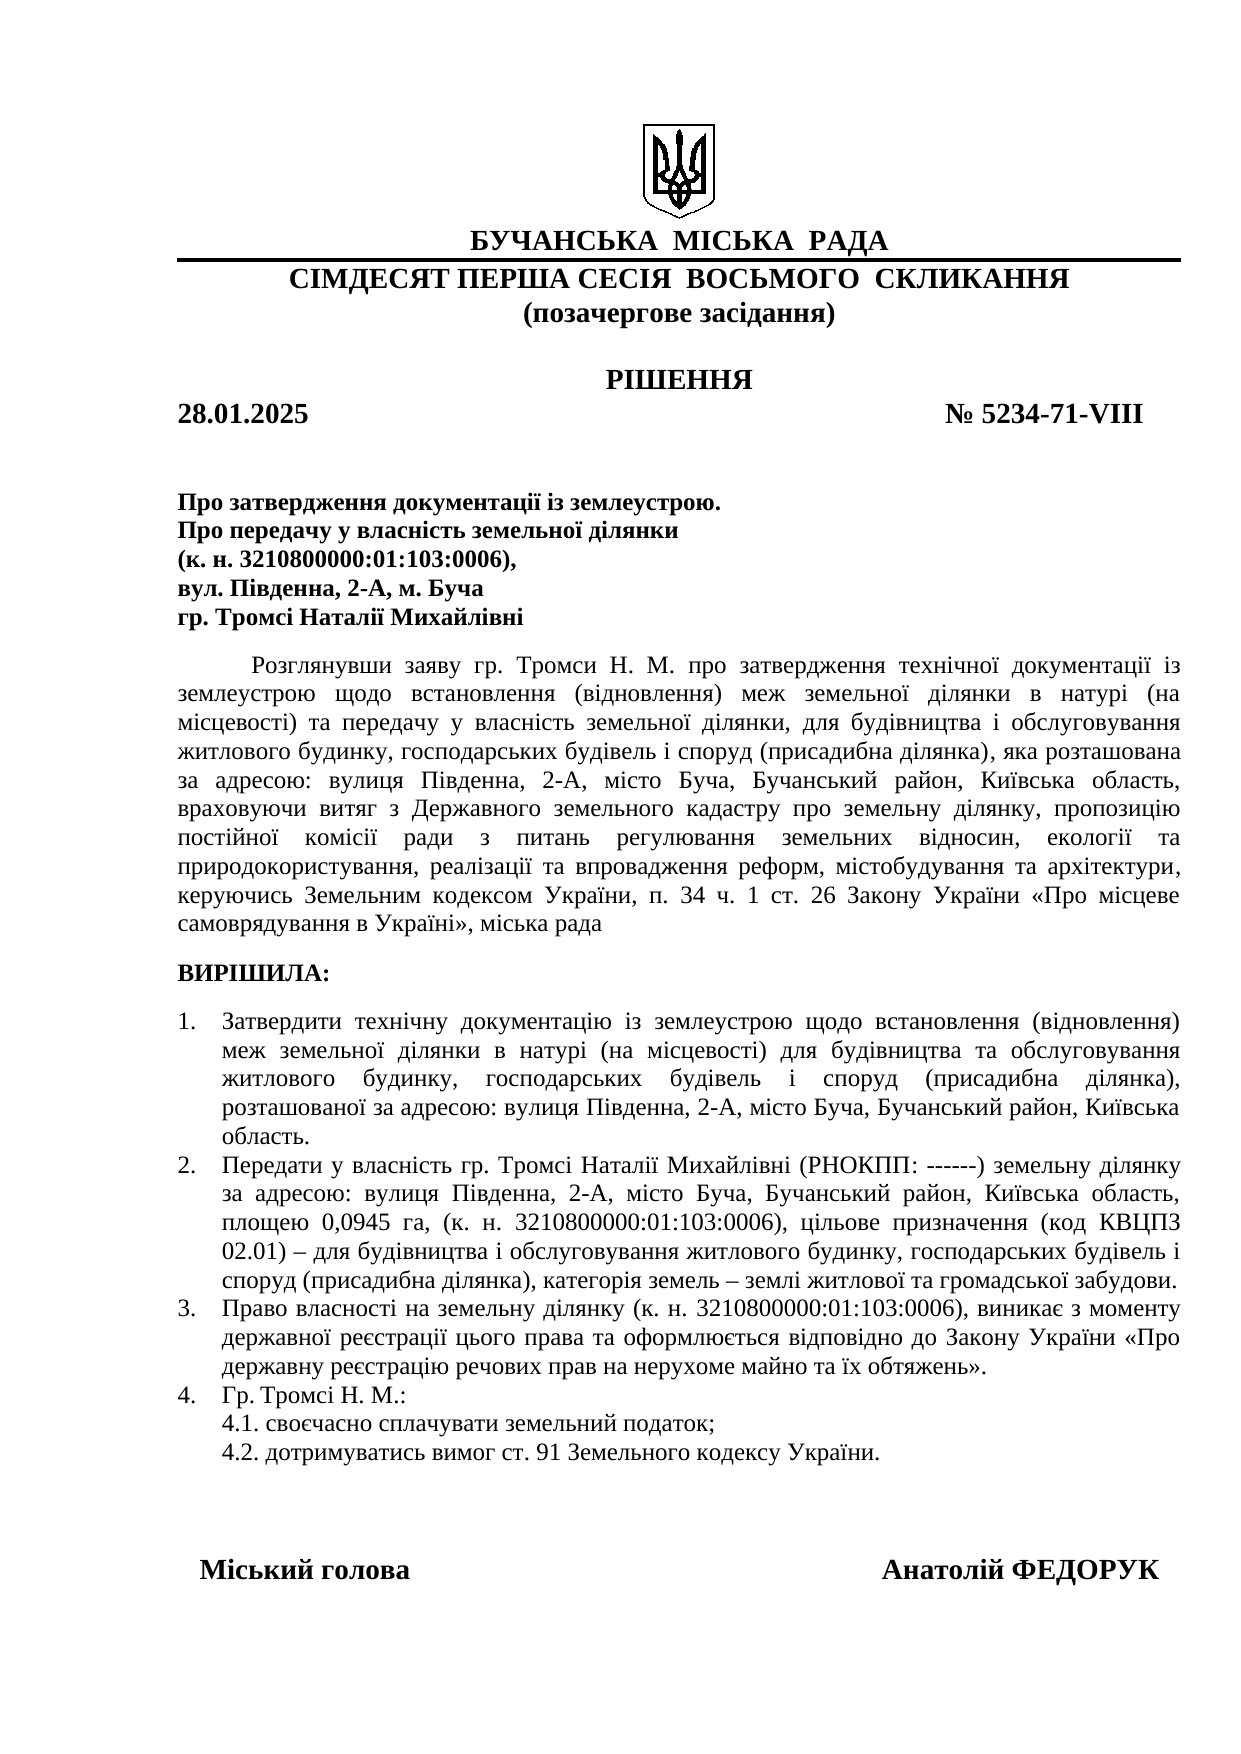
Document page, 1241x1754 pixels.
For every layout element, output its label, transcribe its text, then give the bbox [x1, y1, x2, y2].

text Міський голова Анатолій ФЕДОРУК [177, 1552, 1181, 1586]
text 4. Гр. Тромсі Н. М.: [177, 1380, 1181, 1408]
text 28.01.2025 № 5234-71-VІІІ [177, 396, 1181, 429]
text (к. н. 3210800000:01:103:0006), [177, 544, 1181, 573]
text вул. Південна, 2-А, м. Буча [177, 573, 1181, 602]
text СІМДЕСЯТ ПЕРША СЕСІЯ ВОСЬМОГО СКЛИКАННЯ [177, 262, 1181, 295]
text (позачергове засідання) [177, 295, 1181, 329]
text БУЧАНСЬКА МІСЬКА РАДА [177, 223, 1181, 258]
list Затвердити технічну документацію із землеустрою щодо встановлення (відновлення) меж земельної ділянки в натурі (на місцевості) для будівництва та обслуговування житлового будинку, господарських будівель і споруд (присадибна ділянка), розташованої за адресою: вулиця Південна, 2-А, місто Буча, Бучанський район, Київська область. [177, 1006, 1181, 1150]
text Про затвердження документації із землеустрою. [177, 487, 1181, 516]
text 4.1. своєчасно сплачувати земельний податок; [222, 1408, 1181, 1437]
text Розглянувши заяву гр. Тромси Н. М. про затвердження технічної документації із землеустрою щодо встановлення (відновлення) меж земельної ділянки в натурі (на місцевості) та передачу у власність земельної ділянки, для будівництва і обслуговування житлового будинку, господарських будівель і споруд (присадибна ділянка), яка розташована за адресою: вулиця Південна, 2-А, місто Буча, Бучанський район, Київська область, враховуючи витяг з Державного земельного кадастру про земельну ділянку, пропозицію постійної комісії ради з питань регулювання земельних відносин, екології та природокористування, реалізації та впровадження реформ, містобудування та архітектури, керуючись Земельним кодексом України, п. 34 ч. 1 ст. 26 Закону України «Про місцеве самоврядування в Україні», міська рада [177, 650, 1181, 937]
text 4.2. дотримуватись вимог ст. 91 Земельного кодексу України. [222, 1437, 1181, 1466]
text РІШЕННЯ [177, 362, 1181, 396]
text ВИРІШИЛА: [177, 958, 1181, 987]
list Право власності на земельну ділянку (к. н. 3210800000:01:103:0006), виникає з моменту державної реєстрації цього права та оформлюється відповідно до Закону України «Про державну реєстрацію речових прав на нерухоме майно та їх обтяжень». [177, 1293, 1181, 1380]
text Про передачу у власність земельної ділянки [177, 516, 1181, 544]
text гр. Тромсі Наталії Михайлівні [177, 602, 1181, 631]
list Передати у власність гр. Тромсі Наталії Михайлівні (РНОКПП: ------) земельну ділянку за адресою: вулиця Південна, 2-А, місто Буча, Бучанський район, Київська область, площею 0,0945 га, (к. н. 3210800000:01:103:0006), цільове призначення (код КВЦПЗ 02.01) – для будівництва і обслуговування житлового будинку, господарських будівель і споруд (присадибна ділянка), категорія земель – землі житлової та громадської забудови. [177, 1150, 1181, 1293]
